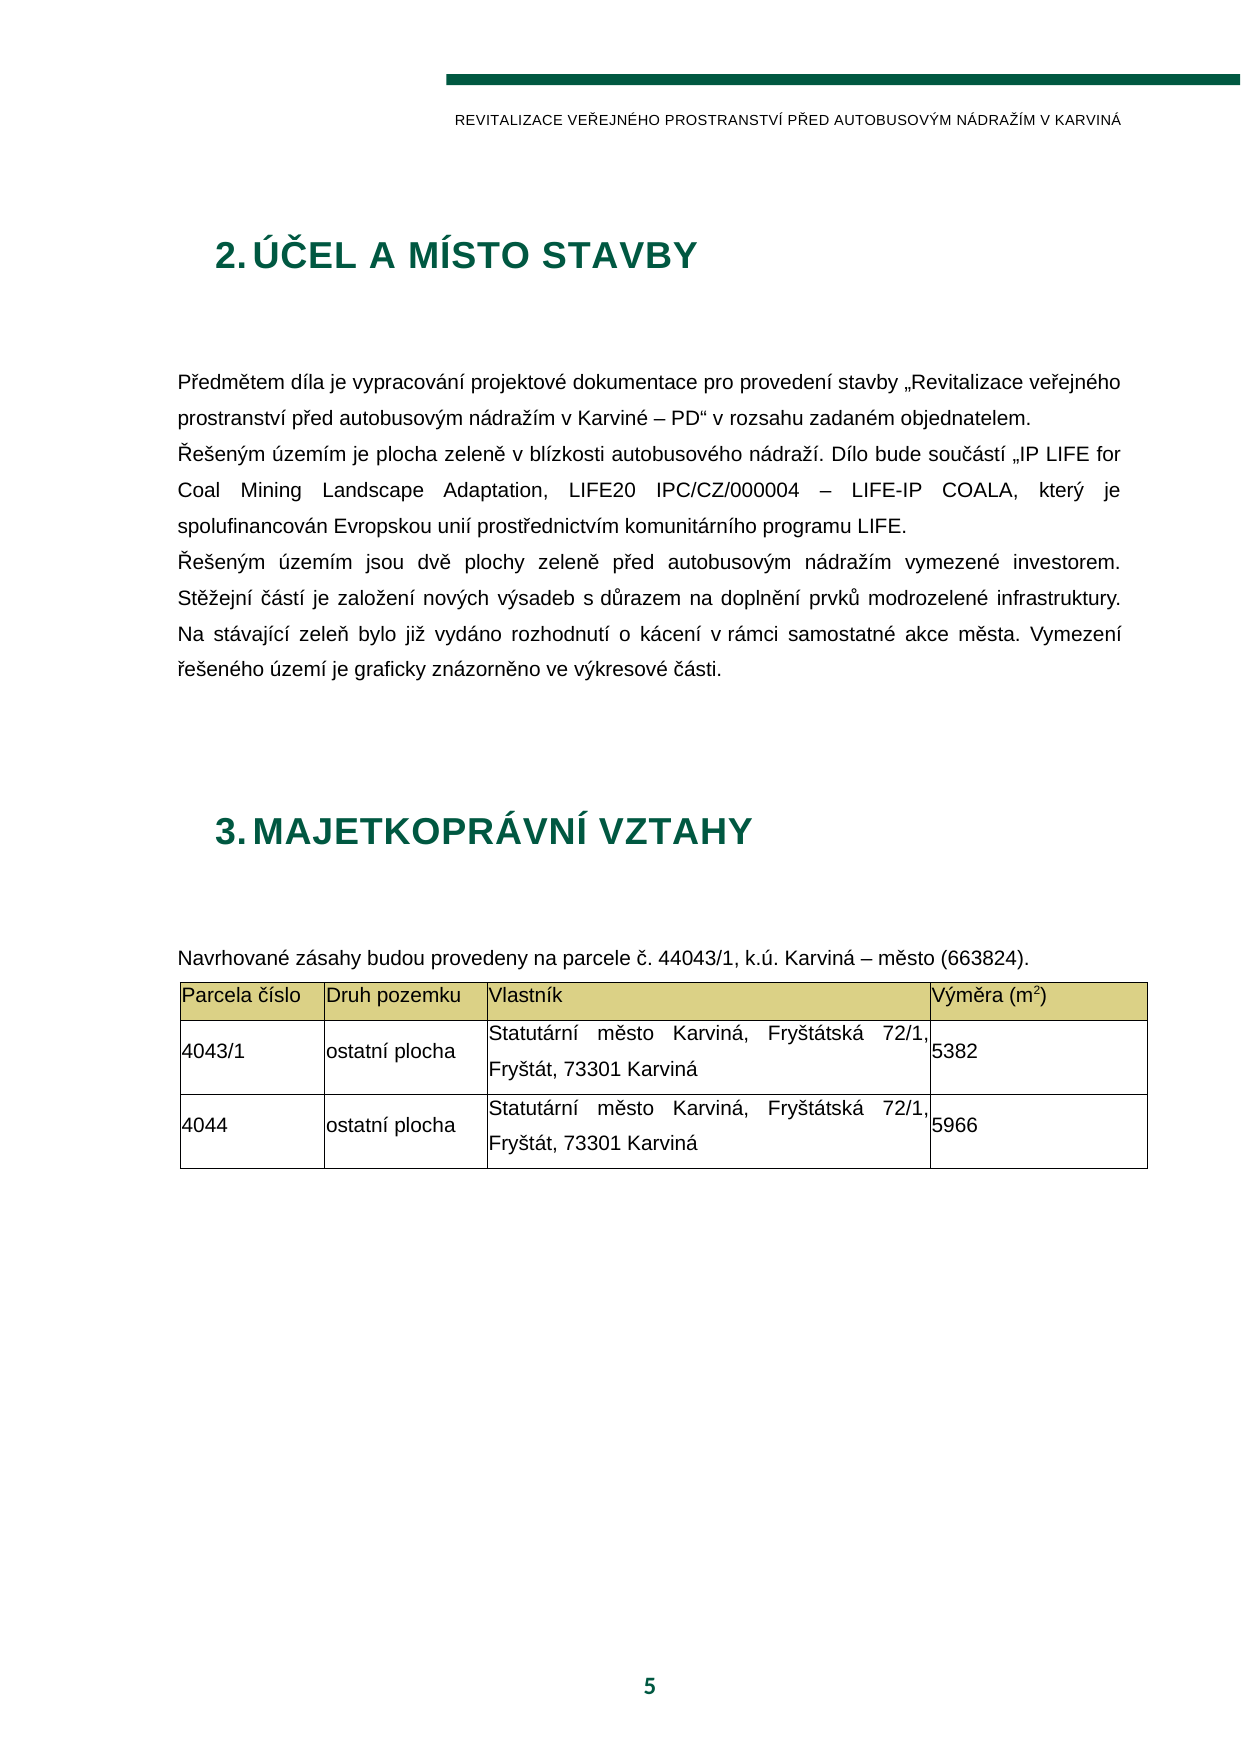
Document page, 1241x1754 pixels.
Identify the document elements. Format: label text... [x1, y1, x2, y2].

table_cell 5966 [931, 1095, 1147, 1168]
table_cell Statutární město Karviná, Fryštátská 72/1, Fryštát, 73301 Karviná [488, 1095, 930, 1168]
table_cell 4044 [181, 1095, 324, 1168]
table_cell ostatní plocha [325, 1021, 487, 1094]
table_cell Statutární město Karviná, Fryštátská 72/1, Fryštát, 73301 Karviná [488, 1021, 930, 1094]
table_cell ostatní plocha [325, 1095, 487, 1168]
table_cell 4043/1 [181, 1021, 324, 1094]
table_header Parcela číslo [181, 983, 324, 1020]
table_header Výměra (m2) [931, 983, 1147, 1020]
list MAJETKOPRÁVNÍ VZTAHY [215, 809, 1122, 853]
table_cell 5382 [931, 1021, 1147, 1094]
text Navrhované zásahy budou provedeny na parcele č. 44043/1, k.ú. Karviná – město (663824). [177, 946, 1122, 970]
text Řešeným územím je plocha zeleně v blízkosti autobusového nádraží. Dílo bude součástí „IP LIFE for Coal Mining Landscape Adaptation, LIFE20 IPC/CZ/000004 – LIFE-IP COALA, který je spolufinancován Evropskou unií prostřednictvím komunitárního programu LIFE. [177, 442, 1122, 537]
table_header Druh pozemku [325, 983, 487, 1020]
table_header Vlastník [488, 983, 930, 1020]
list ÚČEL A MÍSTO STAVBY [215, 233, 1122, 276]
text Předmětem díla je vypracování projektové dokumentace pro provedení stavby „Revitalizace veřejného prostranství před autobusovým nádražím v Karviné – PD“ v rozsahu zadaném objednatelem. [177, 370, 1122, 430]
text Řešeným územím jsou dvě plochy zeleně před autobusovým nádražím vymezené investorem. Stěžejní částí je založení nových výsadeb s důrazem na doplnění prvků modrozelené infrastruktury. Na stávající zeleň bylo již vydáno rozhodnutí o kácení v rámci samostatné akce města. Vymezení řešeného území je graficky znázorněno ve výkresové části. [177, 549, 1122, 681]
